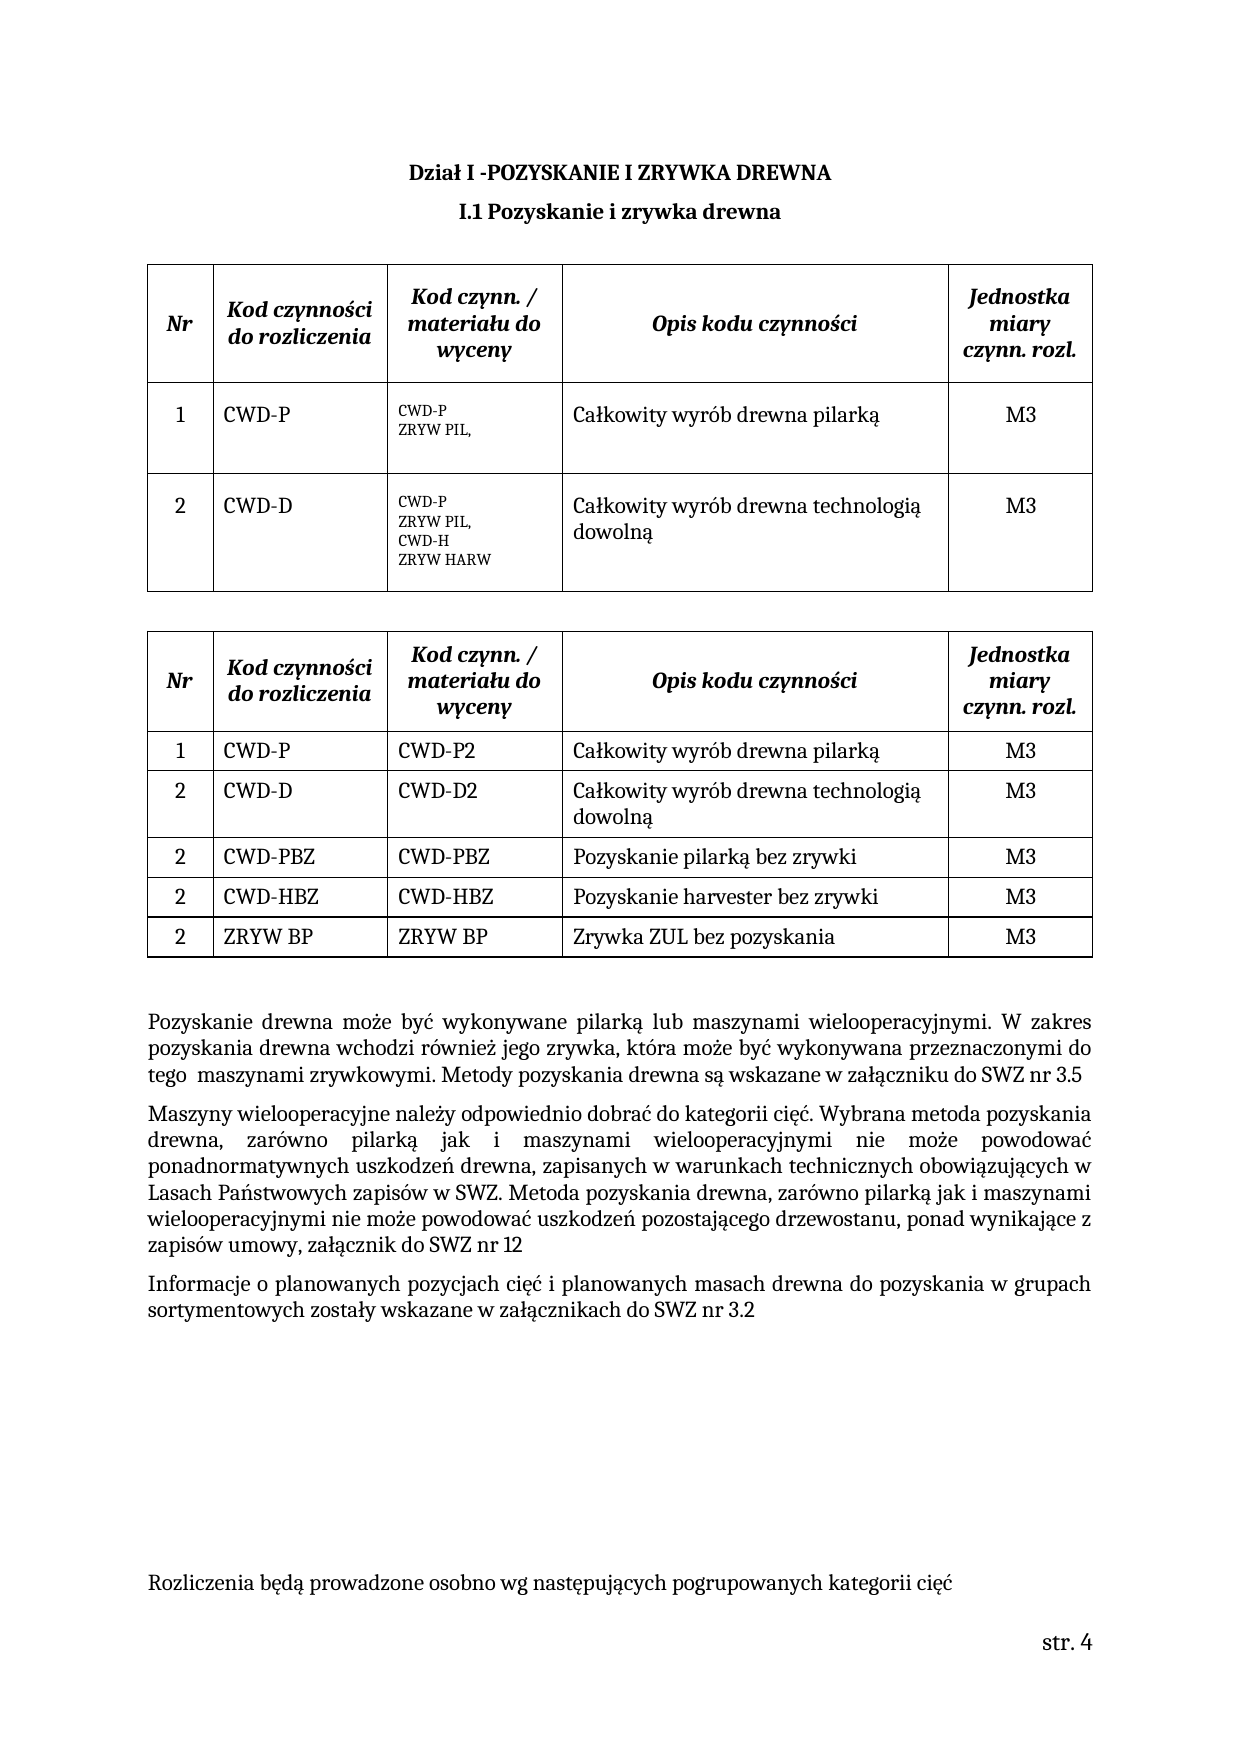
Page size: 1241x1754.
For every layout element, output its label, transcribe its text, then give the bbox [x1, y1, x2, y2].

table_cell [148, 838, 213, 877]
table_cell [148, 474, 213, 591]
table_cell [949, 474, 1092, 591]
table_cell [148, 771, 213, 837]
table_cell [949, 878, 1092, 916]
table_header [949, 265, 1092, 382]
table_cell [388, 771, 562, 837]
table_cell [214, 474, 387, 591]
text Pozyskanie drewna może być wykonywane pilarką lub maszynami wielooperacyjnymi. W zakres pozyskania drewna wchodzi również jego zrywka, która może być wykonywana przeznaczonymi do tego maszynami zrywkowymi. Metody pozyskania drewna są wskazane w załączniku do SWZ nr 3.5 [148, 1009, 1093, 1088]
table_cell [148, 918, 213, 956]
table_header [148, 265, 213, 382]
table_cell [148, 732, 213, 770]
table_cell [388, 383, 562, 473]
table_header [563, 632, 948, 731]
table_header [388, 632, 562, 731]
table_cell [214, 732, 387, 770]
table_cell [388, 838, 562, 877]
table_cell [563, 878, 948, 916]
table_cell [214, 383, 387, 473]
text Maszyny wielooperacyjne należy odpowiednio dobrać do kategorii cięć. Wybrana metoda pozyskania drewna, zarówno pilarką jak i maszynami wielooperacyjnymi nie może powodować ponadnormatywnych uszkodzeń drewna, zapisanych w warunkach technicznych obowiązujących w Lasach Państwowych zapisów w SWZ. Metoda pozyskania drewna, zarówno pilarką jak i maszynami wielooperacyjnymi nie może powodować uszkodzeń pozostającego drzewostanu, ponad wynikające z zapisów umowy, załącznik do SWZ nr 12 [148, 1100, 1093, 1258]
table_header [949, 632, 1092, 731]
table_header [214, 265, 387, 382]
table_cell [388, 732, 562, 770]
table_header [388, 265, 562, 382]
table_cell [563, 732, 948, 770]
subtitle I.1 Pozyskanie i zrywka drewna [148, 199, 1093, 225]
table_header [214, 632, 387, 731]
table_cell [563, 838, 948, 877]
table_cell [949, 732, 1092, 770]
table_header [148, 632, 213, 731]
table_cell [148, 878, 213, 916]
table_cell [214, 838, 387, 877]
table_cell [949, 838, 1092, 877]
subtitle Dział I -POZYSKANIE I ZRYWKA DREWNA [148, 160, 1093, 186]
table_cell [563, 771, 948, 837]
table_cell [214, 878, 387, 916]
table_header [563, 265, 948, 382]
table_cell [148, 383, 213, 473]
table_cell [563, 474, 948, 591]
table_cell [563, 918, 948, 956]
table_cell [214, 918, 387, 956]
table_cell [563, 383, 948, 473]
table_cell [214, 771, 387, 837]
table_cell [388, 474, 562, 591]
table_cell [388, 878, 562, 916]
text Informacje o planowanych pozycjach cięć i planowanych masach drewna do pozyskania w grupach sortymentowych zostały wskazane w załącznikach do SWZ nr 3.2 [148, 1271, 1093, 1324]
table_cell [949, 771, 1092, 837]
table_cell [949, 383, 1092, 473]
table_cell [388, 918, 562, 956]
text Rozliczenia będą prowadzone osobno wg następujących pogrupowanych kategorii cięć [148, 1569, 1093, 1596]
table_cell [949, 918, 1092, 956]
